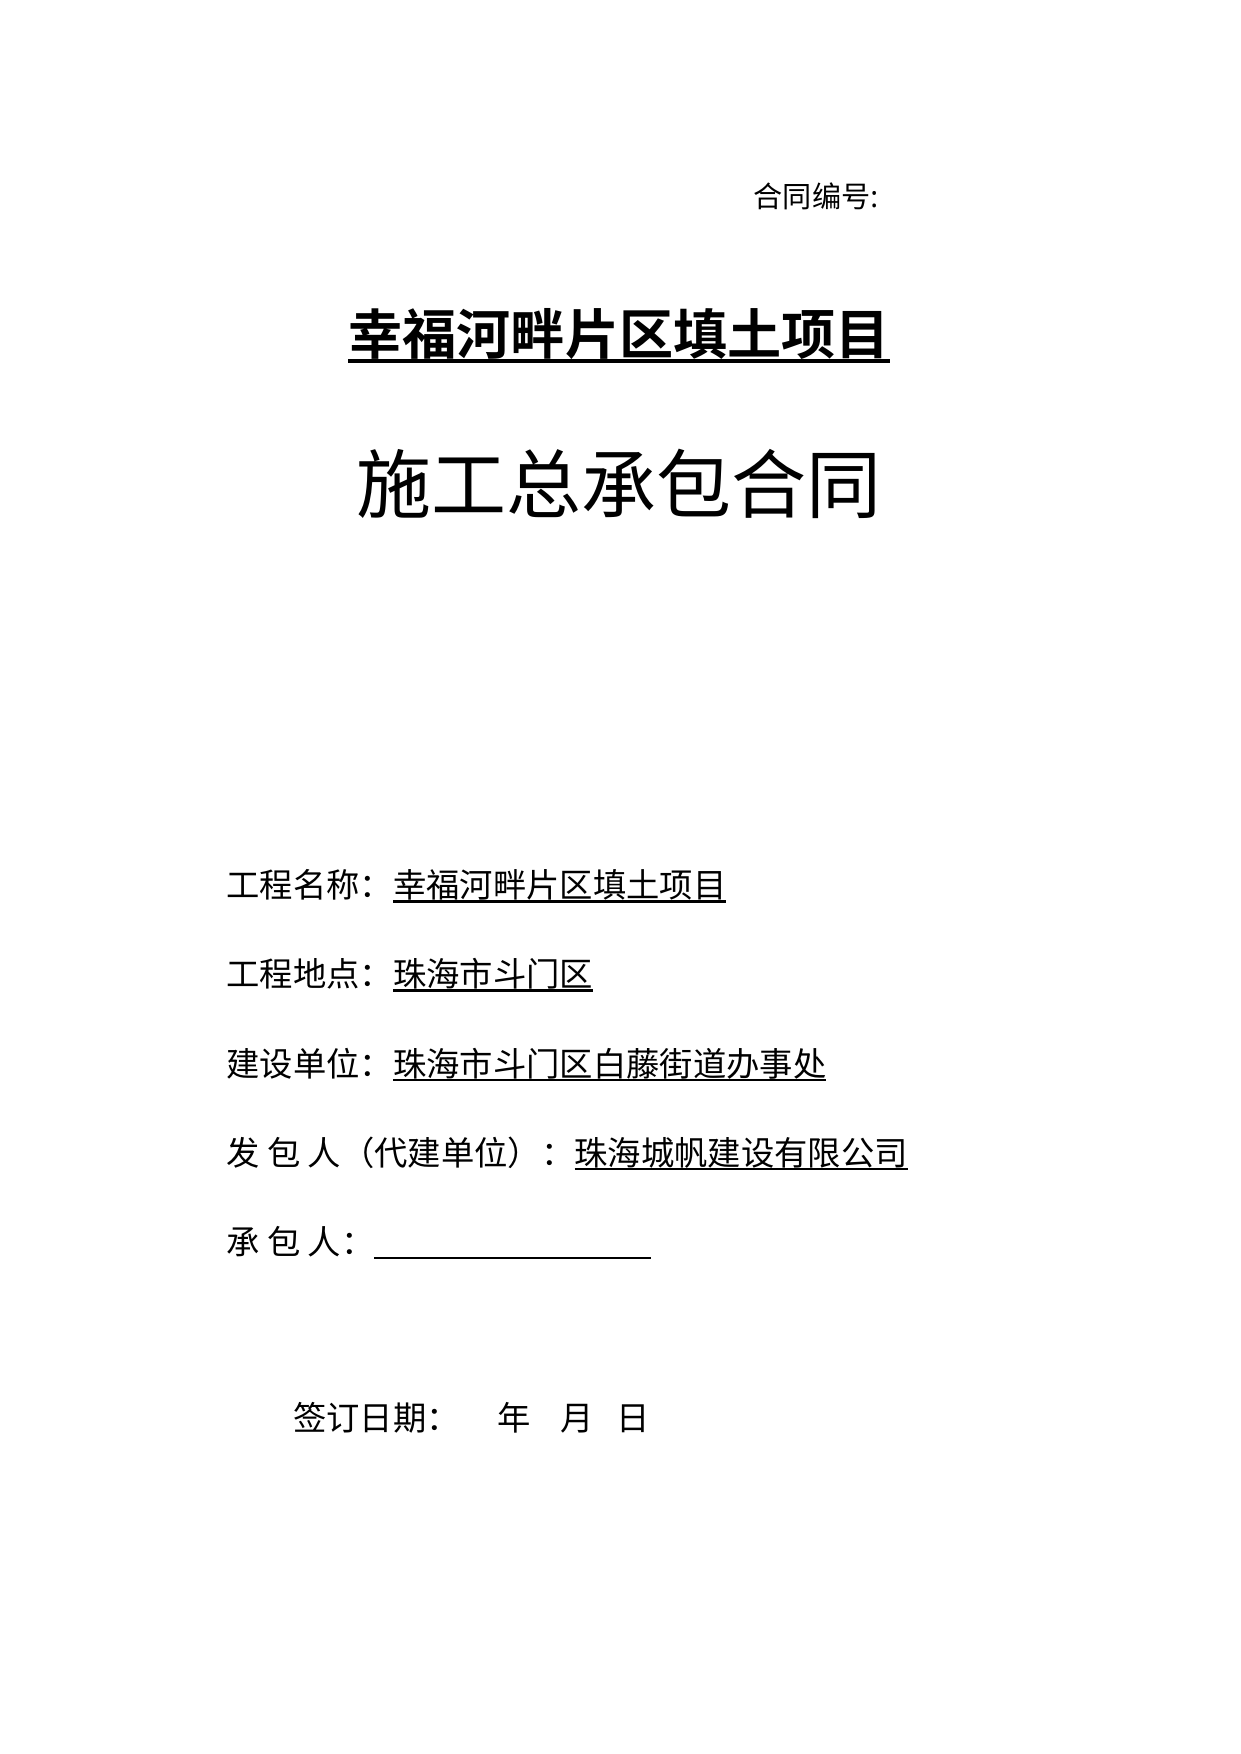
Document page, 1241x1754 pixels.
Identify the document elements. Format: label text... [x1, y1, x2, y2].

text 建设单位：珠海市斗门区白藤街道办事处 [159, 1029, 1112, 1094]
text 工程地点：珠海市斗门区 [159, 940, 1078, 1005]
text 签订日期： 年 月 日 [159, 1384, 1078, 1449]
title 幸福河畔片区填土项目 [159, 292, 1078, 370]
text 发 包 人（代建单位）：珠海城帆建设有限公司 [159, 1118, 1112, 1183]
text 工程名称：幸福河畔片区填土项目 [159, 851, 1078, 916]
text 合同编号: [159, 162, 1078, 227]
title 施工总承包合同 [159, 426, 1078, 534]
text 承 包 人： [159, 1207, 1086, 1272]
